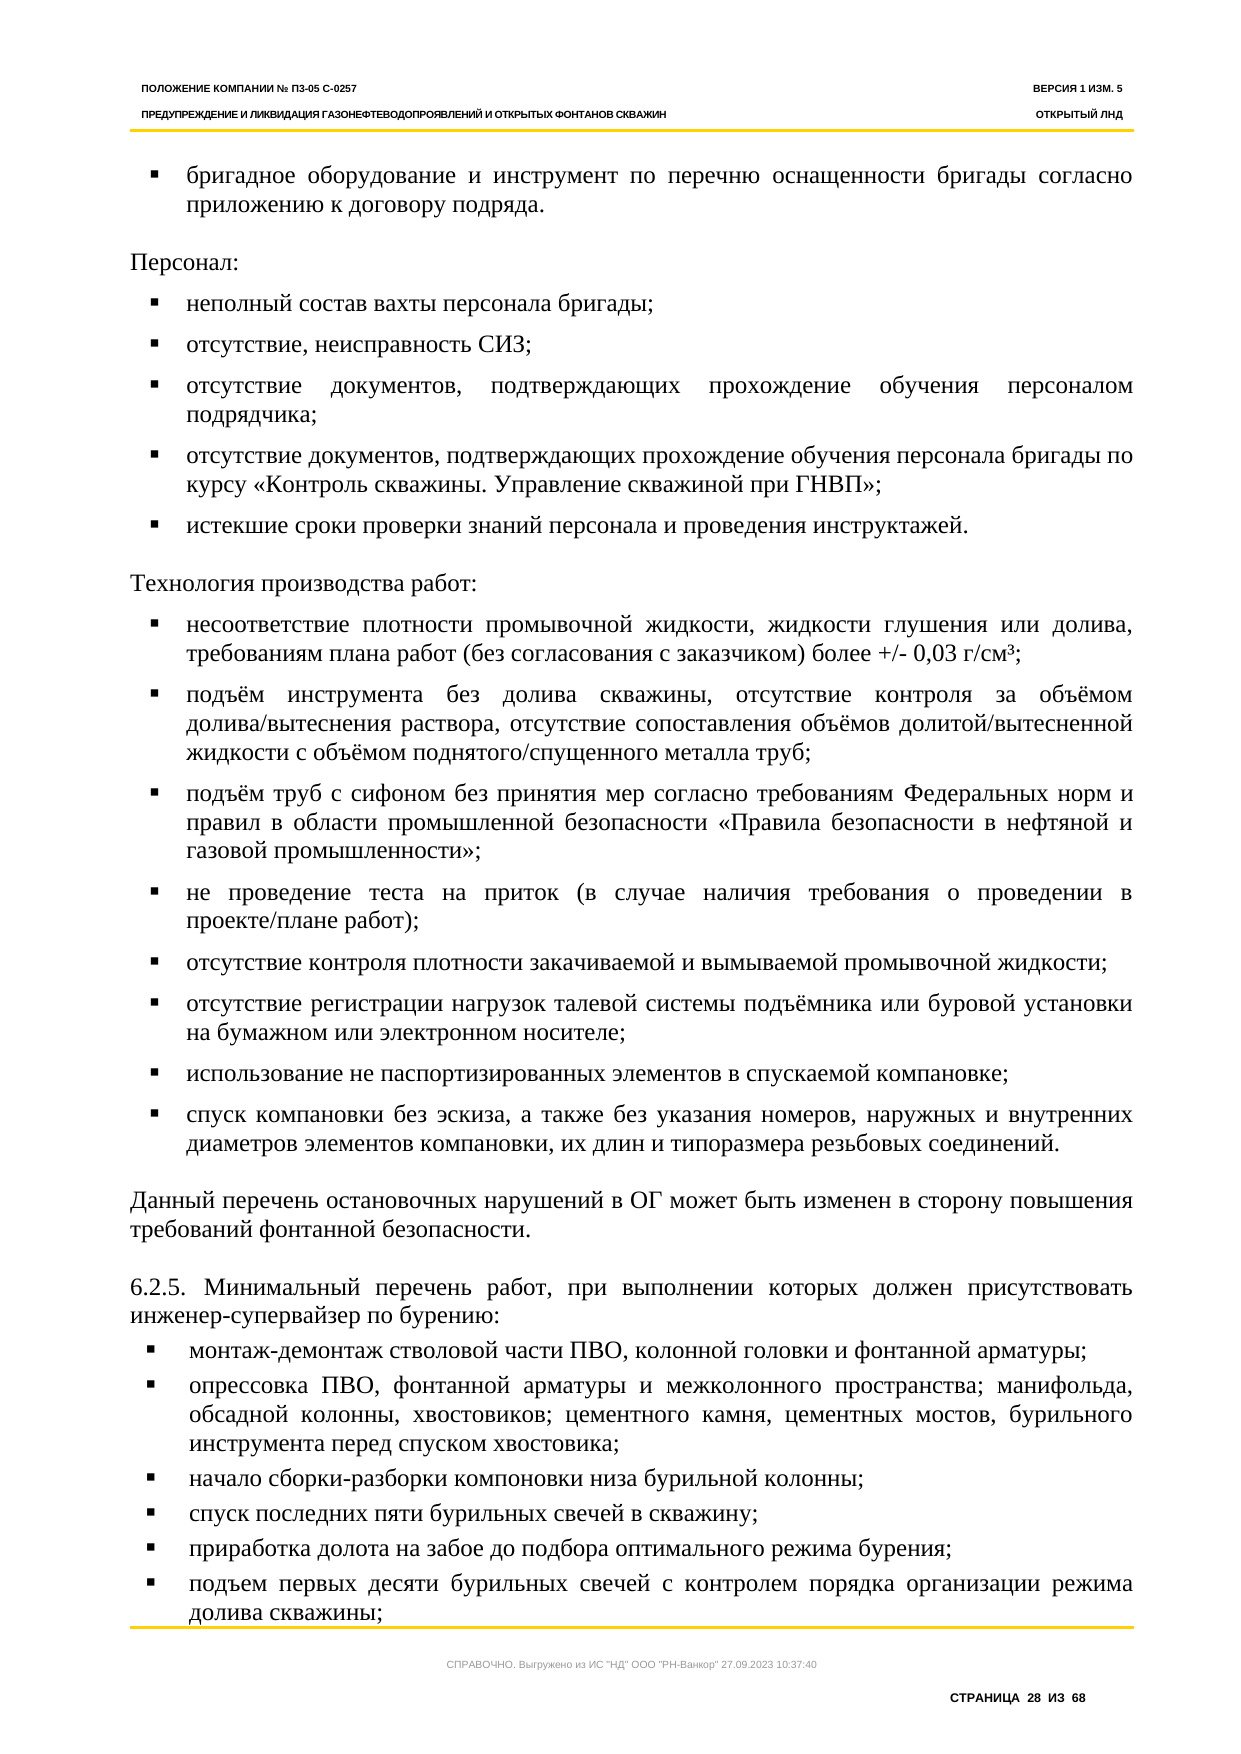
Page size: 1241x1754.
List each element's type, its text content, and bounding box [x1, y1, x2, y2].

text Данный перечень остановочных нарушений в ОГ может быть изменен в сторону повышения требований фонтанной безопасности. [130, 1186, 1134, 1243]
list истекшие сроки проверки знаний персонала и проведения инструктажей. [149, 511, 1134, 539]
list опрессовка ПВО, фонтанной арматуры и межколонного пространства; манифольда, обсадной колонны, хвостовиков; цементного камня, цементных мостов, бурильного инструмента перед спуском хвостовика; [145, 1371, 1134, 1457]
list спуск компановки без эскиза, а также без указания номеров, наружных и внутренних диаметров элементов компановки, их длин и типоразмера резьбовых соединений. [149, 1099, 1134, 1157]
list неполный состав вахты персонала бригады; [149, 288, 1134, 317]
list бригадное оборудование и инструмент по перечню оснащенности бригады согласно приложению к договору подряда. [149, 161, 1134, 218]
list подъем первых десяти бурильных свечей с контролем порядка организации режима долива скважины; [145, 1568, 1134, 1626]
list монтаж-демонтаж стволовой части ПВО, колонной головки и фонтанной арматуры; [145, 1336, 1134, 1364]
list отсутствие контроля плотности закачиваемой и вымываемой промывочной жидкости; [149, 947, 1134, 976]
list использование не паспортизированных элементов в спускаемой компановке; [149, 1058, 1134, 1087]
text 6.2.5. Минимальный перечень работ, при выполнении которых должен присутствовать инженер-супервайзер по бурению: [130, 1272, 1134, 1329]
list отсутствие документов, подтверждающих прохождение обучения персоналом подрядчика; [149, 371, 1134, 428]
list не проведение теста на приток (в случае наличия требования о проведении в проекте/плане работ); [149, 877, 1134, 934]
text Технология производства работ: [130, 568, 1134, 597]
list спуск последних пяти бурильных свечей в скважину; [145, 1498, 1134, 1527]
list несоответствие плотности промывочной жидкости, жидкости глушения или долива, требованиям плана работ (без согласования с заказчиком) более +/- 0,03 г/см³; [149, 609, 1134, 667]
list начало сборки-разборки компоновки низа бурильной колонны; [145, 1463, 1134, 1492]
text Персонал: [130, 247, 1134, 276]
list отсутствие, неисправность СИЗ; [149, 329, 1134, 358]
list приработка долота на забое до подбора оптимального режима бурения; [145, 1533, 1134, 1562]
list подъём труб с сифоном без принятия мер согласно требованиям Федеральных норм и правил в области промышленной безопасности «Правила безопасности в нефтяной и газовой промышленности»; [149, 778, 1134, 864]
list подъём инструмента без долива скважины, отсутствие контроля за объёмом долива/вытеснения раствора, отсутствие сопоставления объёмов долитой/вытесненной жидкости с объёмом поднятого/спущенного металла труб; [149, 679, 1134, 766]
list отсутствие регистрации нагрузок талевой системы подъёмника или буровой установки на бумажном или электронном носителе; [149, 988, 1134, 1046]
list отсутствие документов, подтверждающих прохождение обучения персонала бригады по курсу «Контроль скважины. Управление скважиной при ГНВП»; [149, 441, 1134, 498]
